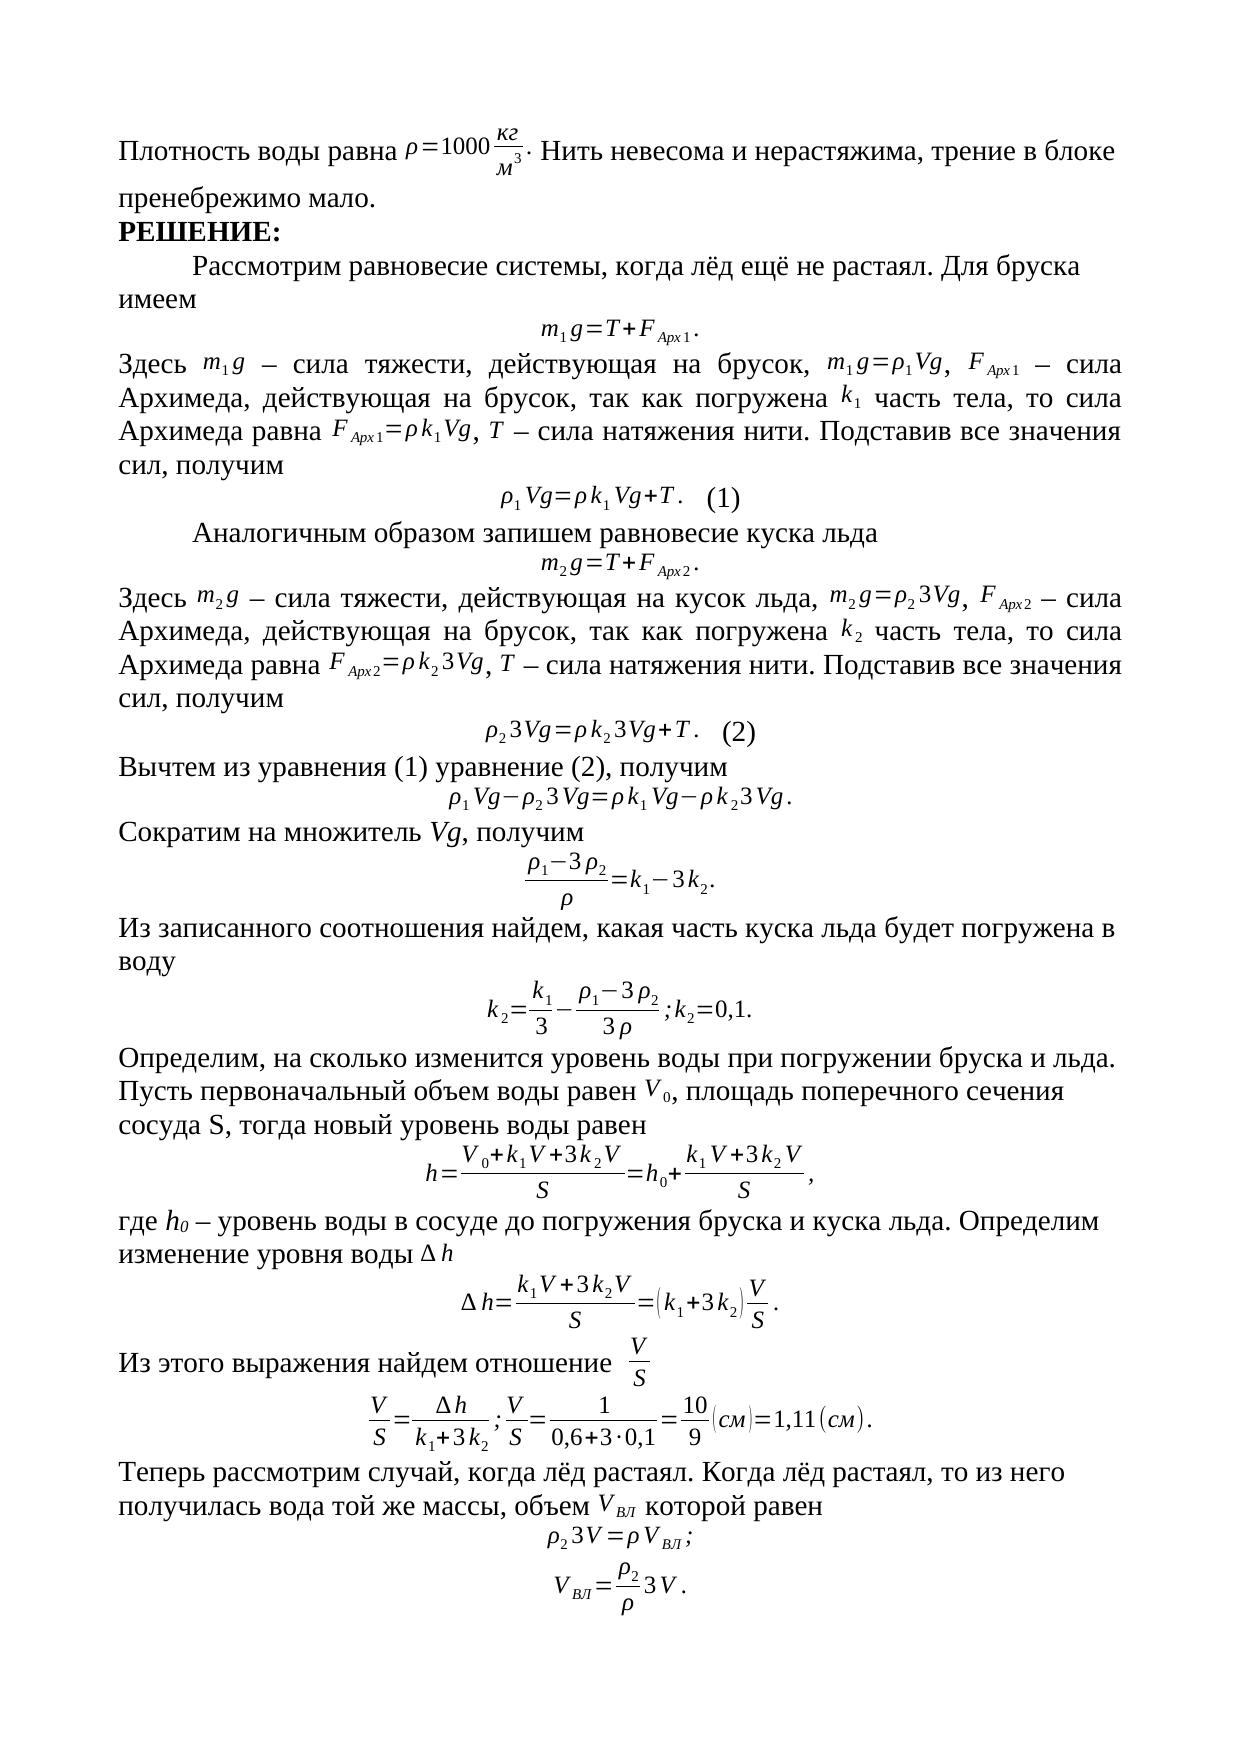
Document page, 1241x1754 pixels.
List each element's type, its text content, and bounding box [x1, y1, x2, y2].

text где h0 – уровень воды в сосуде до погружения бруска и куска льда. Определим изменение уровня воды [118, 1203, 1122, 1270]
text Теперь рассмотрим случай, когда лёд растаял. Когда лёд растаял, то из него получилась вода той же массы, объем которой равен [118, 1454, 1122, 1522]
text Рассмотрим равновесие системы, когда лёд ещё не растаял. Для бруска имеем [118, 248, 1122, 315]
text Из записанного соотношения найдем, какая часть куска льда будет погружена в воду [118, 910, 1122, 977]
text Аналогичным образом запишем равновесие куска льда [118, 515, 1122, 548]
text Определим, на сколько изменится уровень воды при погружении бруска и льда. Пусть первоначальный объем воды равен , площадь поперечного сечения сосуда S, тогда новый уровень воды равен [118, 1040, 1122, 1140]
text Плотность воды равна Нить невесома и нерастяжима, трение в блоке пренебрежимо мало. [118, 118, 1122, 214]
text Сократим на множитель Vg, получим [118, 814, 1122, 847]
text РЕШЕНИЕ: [118, 214, 1122, 248]
text (2) [118, 714, 1122, 749]
text Вычтем из уравнения (1) уравнение (2), получим [118, 749, 1122, 782]
text Из этого выражения найдем отношение [118, 1333, 1122, 1392]
text Здесь – сила тяжести, действующая на кусок льда, , – сила Архимеда, действующая на брусок, так как погружена часть тела, то сила Архимеда равна , – cила натяжения нити. Подставив все значения сил, получим [118, 580, 1122, 714]
text (1) [118, 480, 1122, 515]
text Здесь – сила тяжести, действующая на брусок, , – сила Архимеда, действующая на брусок, так как погружена часть тела, то сила Архимеда равна , – cила натяжения нити. Подставив все значения сил, получим [118, 346, 1122, 480]
